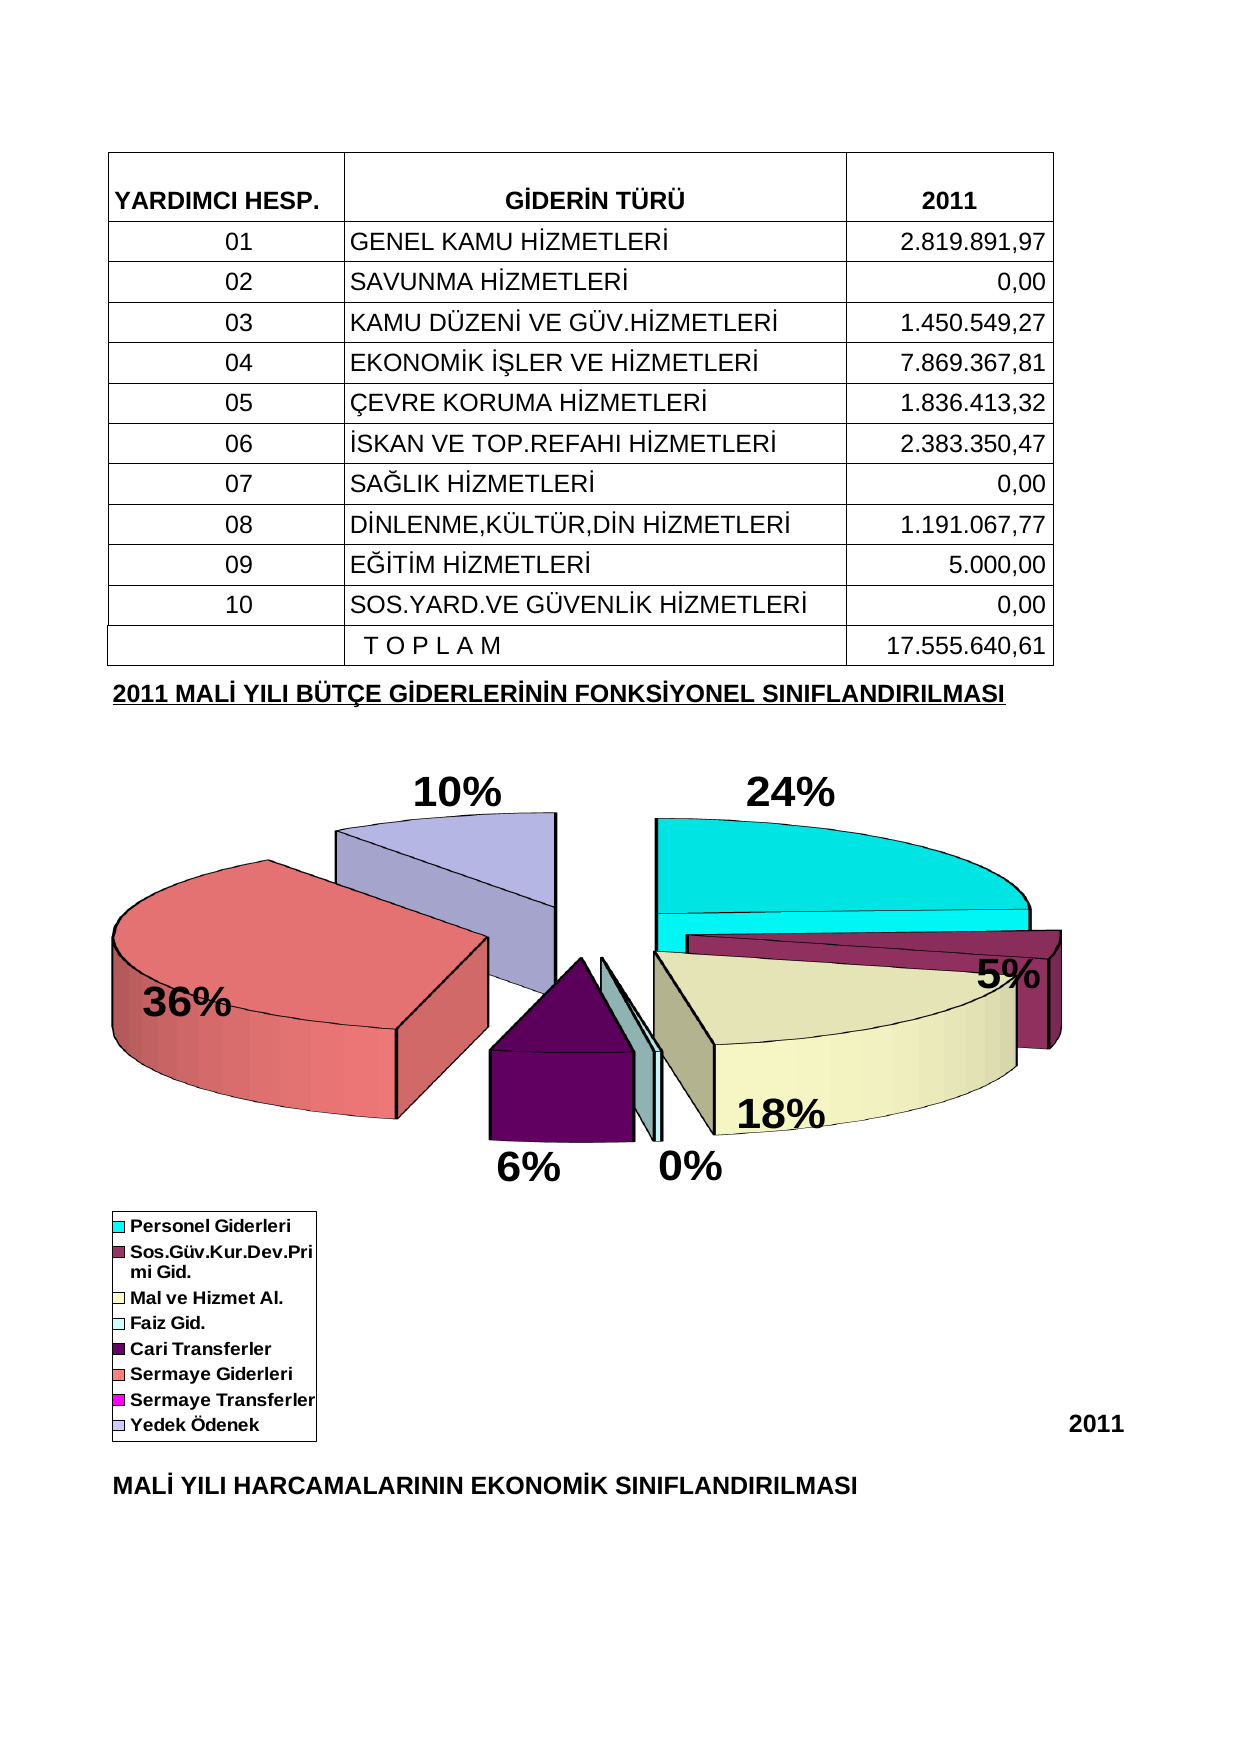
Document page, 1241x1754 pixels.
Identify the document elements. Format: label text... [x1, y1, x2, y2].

text 2011 MALİ YILI BÜTÇE GİDERLERİNİN FONKSİYONEL SINIFLANDIRILMASI [112, 679, 1128, 707]
table_cell 2.819.891,97 [847, 222, 1053, 261]
table_cell 06 [109, 424, 344, 463]
table_cell 1.450.549,27 [847, 303, 1053, 342]
table_header GİDERİN TÜRÜ [345, 153, 846, 221]
table_cell 04 [109, 343, 344, 382]
table_cell 02 [109, 262, 344, 302]
table_cell 10 [109, 586, 344, 625]
table_cell İSKAN VE TOP.REFAHI HİZMETLERİ [345, 424, 846, 463]
table_cell 07 [109, 464, 344, 504]
table_cell 1.191.067,77 [847, 505, 1053, 544]
table_header YARDIMCI HESP. [109, 153, 344, 221]
table_cell SAĞLIK HİZMETLERİ [345, 464, 846, 504]
table_cell 0,00 [847, 464, 1053, 504]
table_cell DİNLENME,KÜLTÜR,DİN HİZMETLERİ [345, 505, 846, 544]
table_cell EKONOMİK İŞLER VE HİZMETLERİ [345, 343, 846, 382]
table_cell GENEL KAMU HİZMETLERİ [345, 222, 846, 261]
table_cell EĞİTİM HİZMETLERİ [345, 545, 846, 584]
text 2011 MALİ YILI HARCAMALARININ EKONOMİK SINIFLANDIRILMASI [112, 1409, 1128, 1500]
table_cell 7.869.367,81 [847, 343, 1053, 382]
table_cell 08 [109, 505, 344, 544]
table_cell 05 [109, 384, 344, 423]
table_cell 5.000,00 [847, 545, 1053, 584]
table_cell 0,00 [847, 262, 1053, 302]
table_cell 01 [109, 222, 344, 261]
table_cell SOS.YARD.VE GÜVENLİK HİZMETLERİ [345, 586, 846, 625]
table_header 2011 [847, 153, 1053, 221]
table_cell SAVUNMA HİZMETLERİ [345, 262, 846, 302]
table_cell 03 [109, 303, 344, 342]
table_cell 17.555.640,61 [847, 626, 1053, 665]
table_cell [108, 626, 344, 665]
table_cell T O P L A M [345, 626, 846, 665]
table_cell ÇEVRE KORUMA HİZMETLERİ [345, 384, 846, 423]
table_cell 1.836.413,32 [847, 384, 1053, 423]
table_cell 2.383.350,47 [847, 424, 1053, 463]
table_cell 0,00 [847, 586, 1053, 625]
table_cell KAMU DÜZENİ VE GÜV.HİZMETLERİ [345, 303, 846, 342]
table_cell 09 [109, 545, 344, 584]
